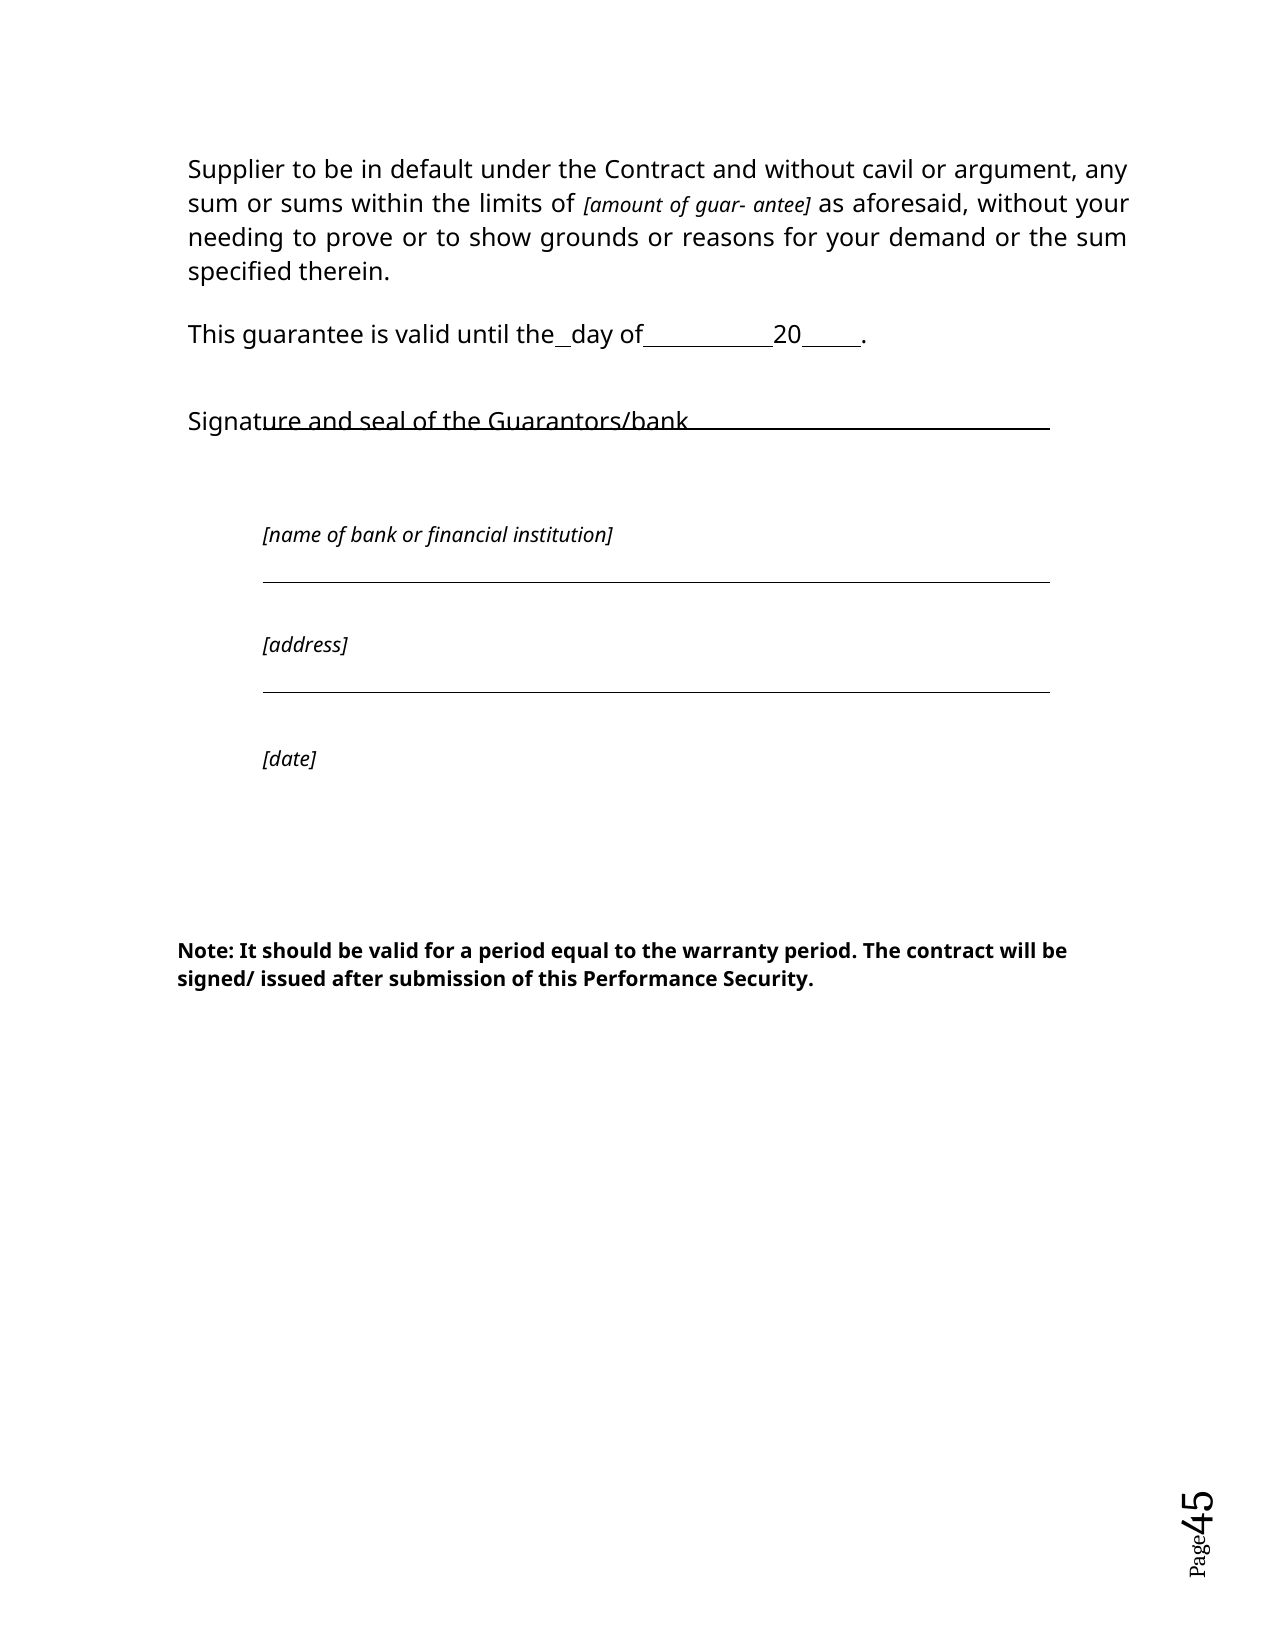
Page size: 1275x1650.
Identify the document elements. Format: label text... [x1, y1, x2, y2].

text [date] [263, 744, 1137, 772]
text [188, 152, 1129, 288]
text [address] [263, 633, 1137, 657]
text This guarantee is valid until the day of 20 . [188, 317, 871, 351]
text Signature and seal of the Guarantors/bank [177, 408, 1137, 436]
text Note: It should be valid for a period equal to the warranty period. The contract will be signed/ issued after submission of this Performance Security. [177, 936, 1137, 993]
text [name of bank or financial institution] [263, 523, 1137, 547]
